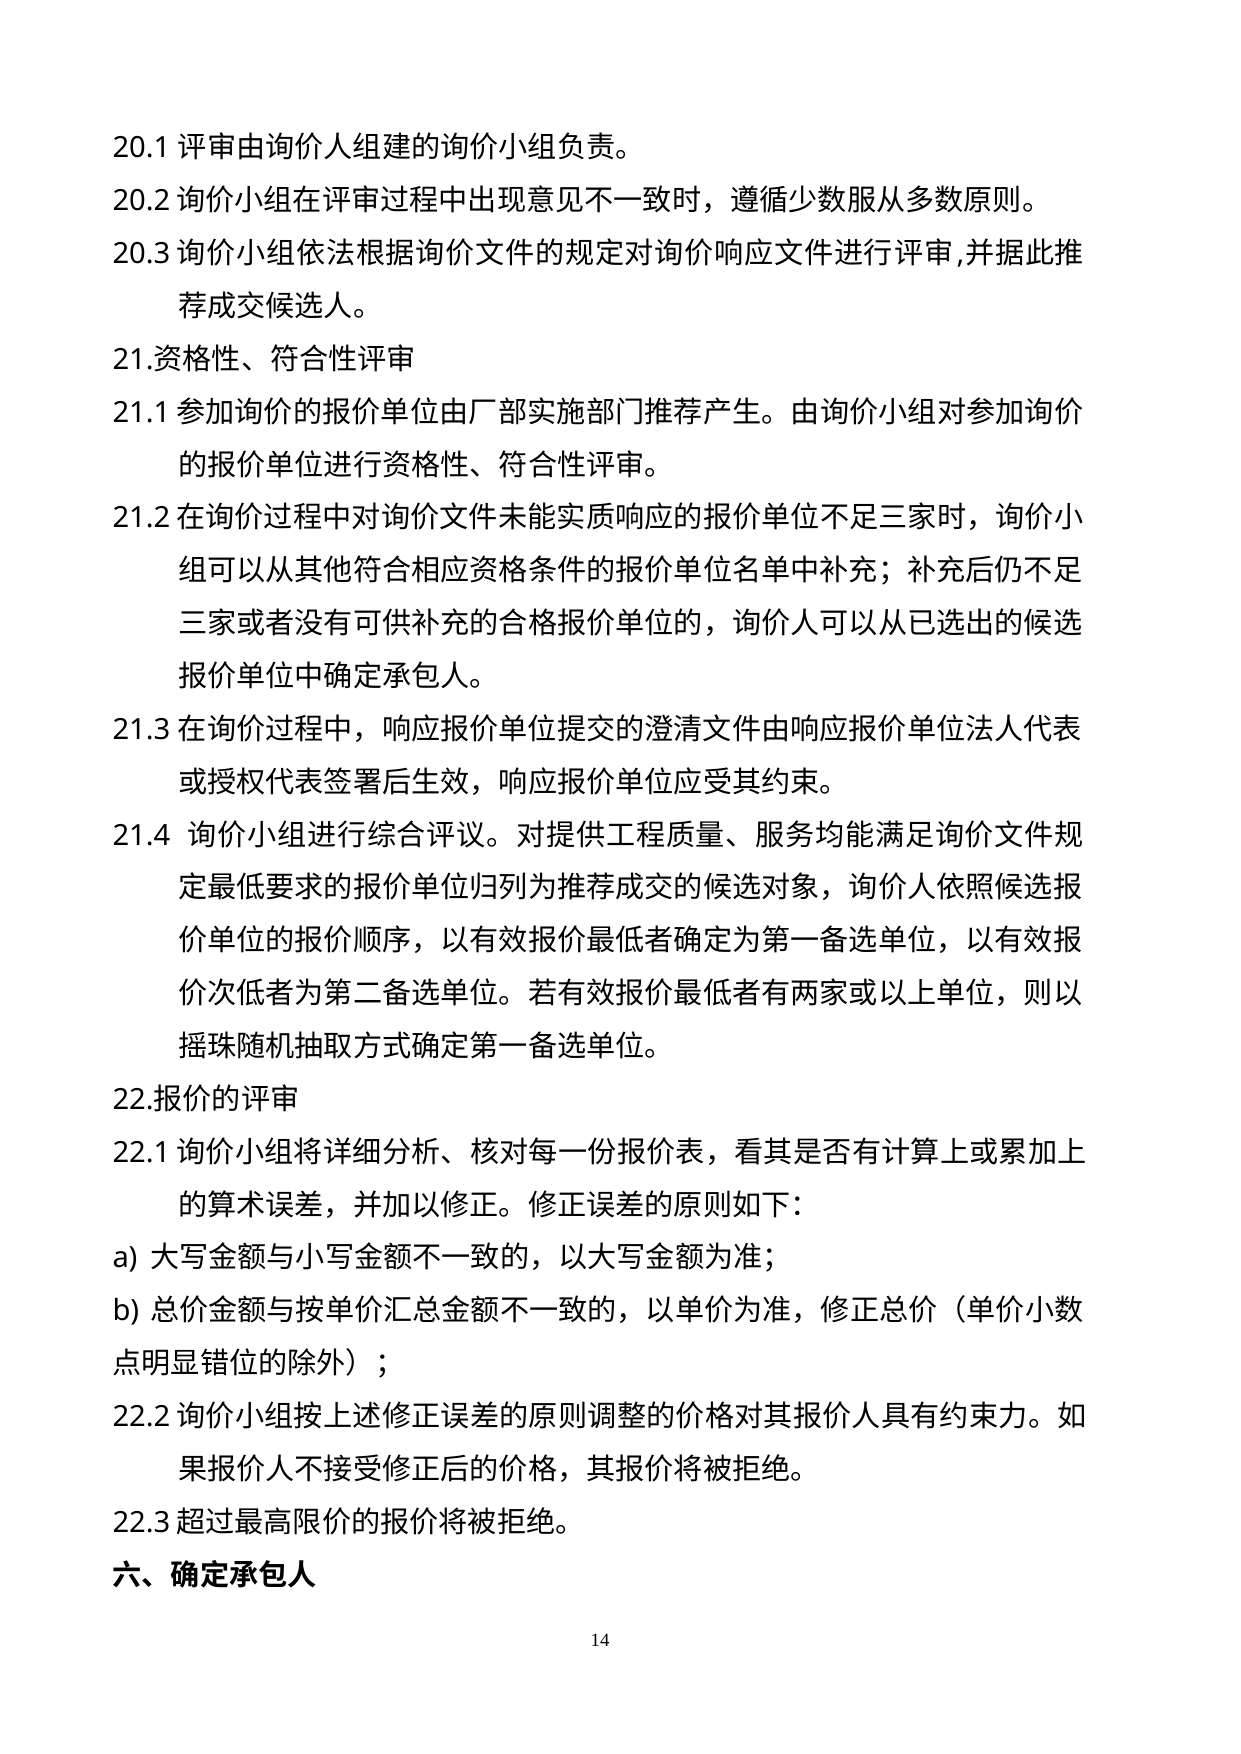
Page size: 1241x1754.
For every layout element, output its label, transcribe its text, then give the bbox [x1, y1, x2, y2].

text 21.资格性、符合性评审 [112, 335, 1084, 378]
text 21.1参加询价的报价单位由厂部实施部门推荐产生。由询价小组对参加询价的报价单位进行资格性、符合性评审。 [112, 388, 1084, 483]
text 20.1 评审由询价人组建的询价小组负责。 [112, 124, 1084, 166]
text 六、确定承包人 [112, 1541, 1087, 1606]
list 大写金额与小写金额不一致的，以大写金额为准； [112, 1234, 1087, 1276]
text 22.3超过最高限价的报价将被拒绝。 [112, 1498, 1087, 1541]
list 总价金额与按单价汇总金额不一致的，以单价为准，修正总价（单价小数点明显错位的除外）； [112, 1287, 1087, 1382]
text 20.3询价小组依法根据询价文件的规定对询价响应文件进行评审,并据此推荐成交候选人。 [112, 229, 1084, 325]
text 22.报价的评审 [112, 1075, 1084, 1118]
text 22.2询价小组按上述修正误差的原则调整的价格对其报价人具有约束力。如果报价人不接受修正后的价格，其报价将被拒绝。 [112, 1392, 1087, 1488]
text 22.1询价小组将详细分析、核对每一份报价表，看其是否有计算上或累加上的算术误差，并加以修正。修正误差的原则如下： [112, 1128, 1087, 1223]
text 21.4 询价小组进行综合评议。对提供工程质量、服务均能满足询价文件规定最低要求的报价单位归列为推荐成交的候选对象，询价人依照候选报价单位的报价顺序，以有效报价最低者确定为第一备选单位，以有效报价次低者为第二备选单位。若有效报价最低者有两家或以上单位，则以摇珠随机抽取方式确定第一备选单位。 [112, 811, 1084, 1065]
text 21.2在询价过程中对询价文件未能实质响应的报价单位不足三家时，询价小组可以从其他符合相应资格条件的报价单位名单中补充；补充后仍不足三家或者没有可供补充的合格报价单位的，询价人可以从已选出的候选报价单位中确定承包人。 [112, 494, 1084, 695]
text 20.2询价小组在评审过程中出现意见不一致时，遵循少数服从多数原则。 [112, 177, 1084, 219]
text 21.3 在询价过程中，响应报价单位提交的澄清文件由响应报价单位法人代表或授权代表签署后生效，响应报价单位应受其约束。 [112, 705, 1084, 801]
